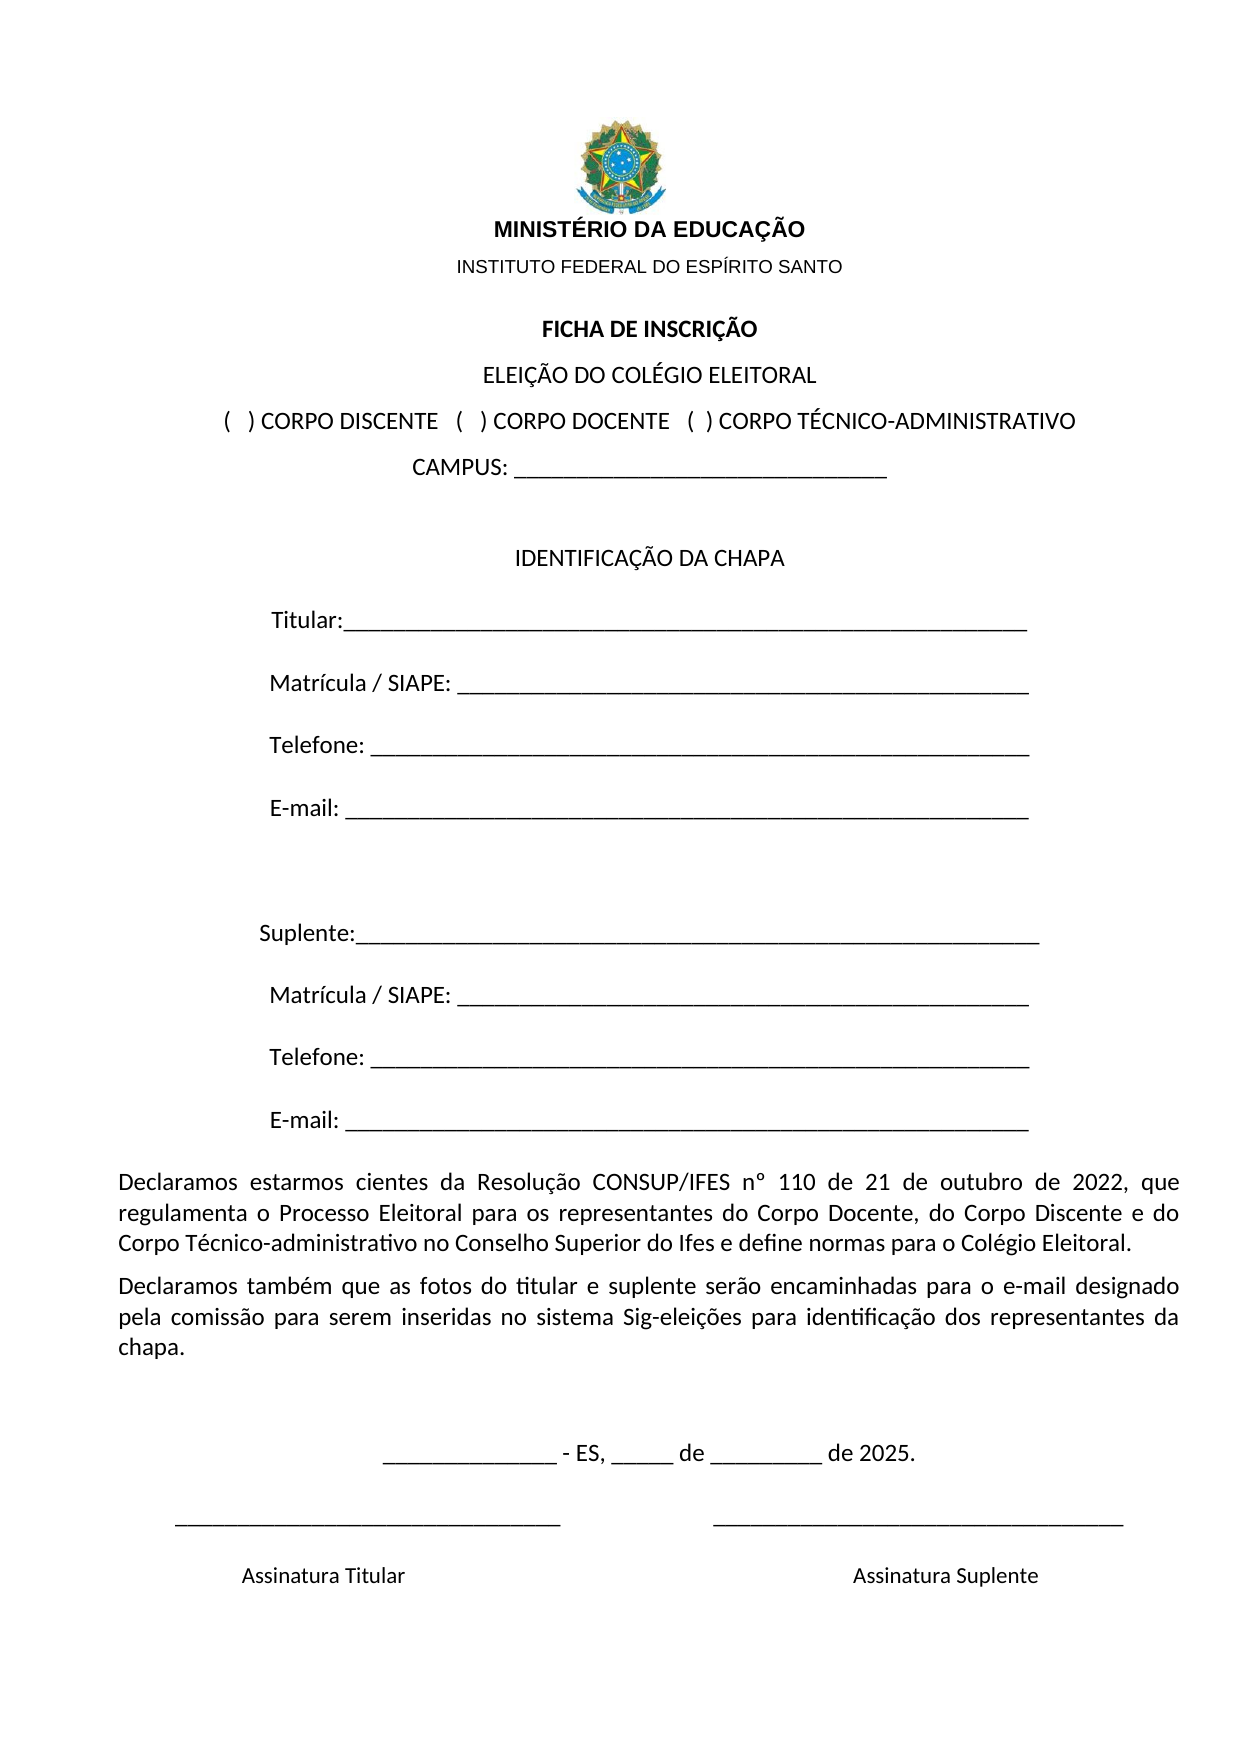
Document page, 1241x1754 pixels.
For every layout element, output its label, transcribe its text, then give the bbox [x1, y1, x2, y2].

text IDENTIFICAÇÃO DA CHAPA [118, 542, 1181, 573]
text ELEIÇÃO DO COLÉGIO ELEITORAL [118, 359, 1181, 390]
text Telefone: _____________________________________________________ [118, 1041, 1181, 1072]
picture [574, 117, 667, 215]
text Matrícula / SIAPE: ______________________________________________ [118, 979, 1181, 1009]
text FICHA DE INSCRIÇÃO [118, 314, 1181, 344]
text Titular:_______________________________________________________ [118, 605, 1181, 635]
text Declaramos estarmos cientes da Resolução CONSUP/IFES nº 110 de 21 de outubro de 2022, que regulamenta o Processo Eleitoral para os representantes do Corpo Docente, do Corpo Discente e do Corpo Técnico-administrativo no Conselho Superior do Ifes e define normas para o Colégio Eleitoral. [118, 1166, 1181, 1258]
text ( ) CORPO DISCENTE ( ) CORPO DOCENTE ( ) CORPO TÉCNICO-ADMINISTRATIVO [118, 405, 1181, 436]
text E-mail: _______________________________________________________ [118, 1104, 1181, 1134]
text Matrícula / SIAPE: ______________________________________________ [118, 667, 1181, 698]
text ______________ - ES, _____ de _________ de 2025. [118, 1437, 1181, 1467]
text Assinatura Titular Assinatura Suplente [118, 1562, 1181, 1589]
text Declaramos também que as fotos do titular e suplente serão encaminhadas para o e-mail designado pela comissão para serem inseridas no sistema Sig-eleições para identificação dos representantes da chapa. [118, 1270, 1181, 1362]
text Telefone: _____________________________________________________ [118, 729, 1181, 760]
text Suplente:_______________________________________________________ [118, 917, 1181, 947]
text E-mail: _______________________________________________________ [118, 792, 1181, 822]
text _______________________________ _________________________________ [118, 1499, 1181, 1530]
text CAMPUS: ______________________________ [118, 451, 1181, 481]
